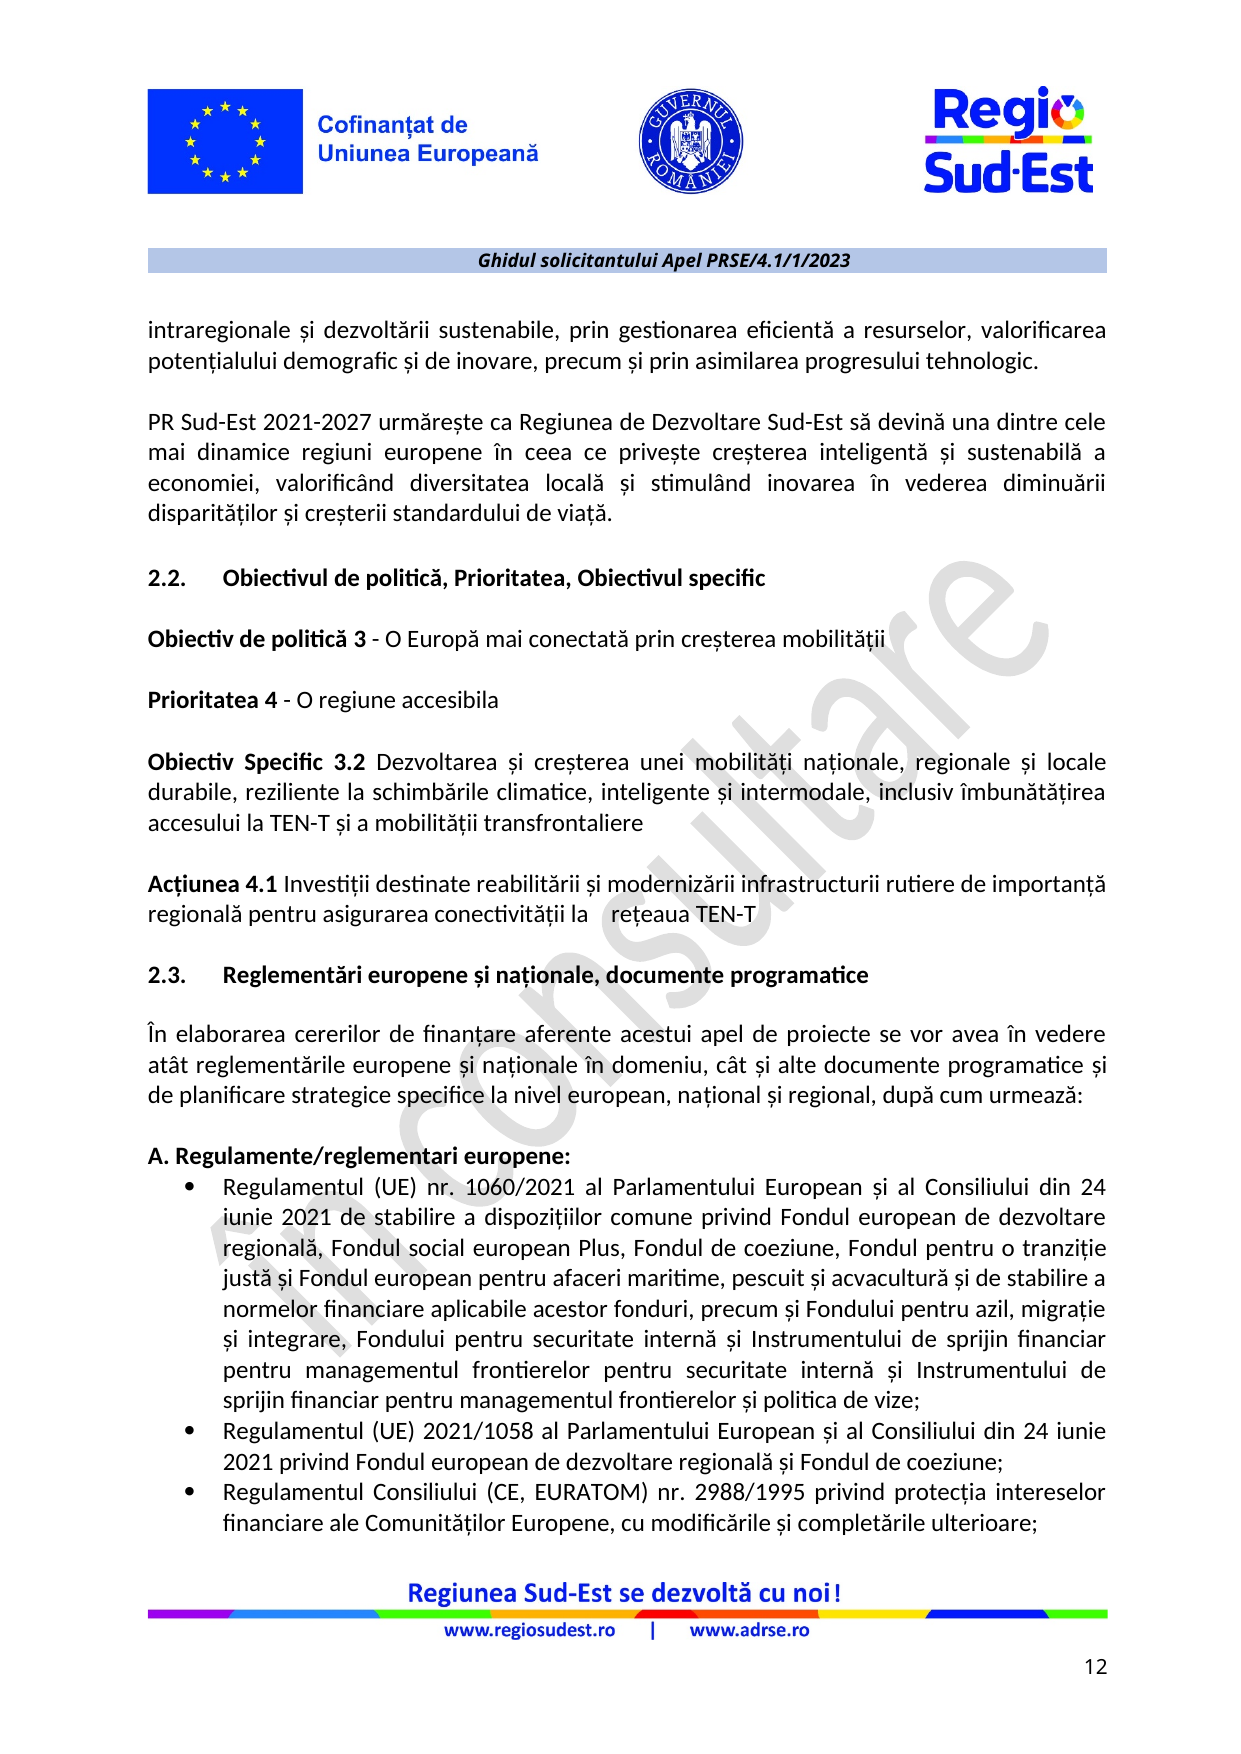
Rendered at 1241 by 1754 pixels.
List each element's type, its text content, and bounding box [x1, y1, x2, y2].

text Prioritatea 4 - O regiune accesibila [148, 685, 1107, 715]
subtitle Reglementări europene și naționale, documente programatice [148, 959, 1107, 990]
text Obiectiv de politică 3 - O Europă mai conectată prin creșterea mobilității [148, 624, 1107, 654]
picture [147, 86, 1093, 195]
picture [147, 1582, 1108, 1640]
text În elaborarea cererilor de finanțare aferente acestui apel de proiecte se vor avea în vedere atât reglementările europene şi naţionale în domeniu, cât şi alte documente programatice şi de planificare strategice specifice la nivel european, naţional şi regional, după cum urmează: [148, 1018, 1107, 1110]
text PR Sud-Est 2021-2027 urmărește ca Regiunea de Dezvoltare Sud-Est să devină una dintre cele mai dinamice regiuni europene în ceea ce privește creșterea inteligentă și sustenabilă a economiei, valorificând diversitatea locală și stimulând inovarea în vederea diminuării disparităților și creșterii standardului de viață. [148, 406, 1107, 528]
list Regulamentul (UE) 2021/1058 al Parlamentului European și al Consiliului din 24 iunie 2021 privind Fondul european de dezvoltare regională și Fondul de coeziune; [185, 1415, 1107, 1476]
list Regulamentul Consiliului (CE, EURATOM) nr. 2988/1995 privind protecția intereselor financiare ale Comunităților Europene, cu modificările și completările ulterioare; [185, 1476, 1107, 1537]
list Regulamentul (UE) nr. 1060/2021 al Parlamentului European și al Consiliului din 24 iunie 2021 de stabilire a dispozițiilor comune privind Fondul european de dezvoltare regională, Fondul social european Plus, Fondul de coeziune, Fondul pentru o tranziție justă și Fondul european pentru afaceri maritime, pescuit și acvacultură și de stabilire a normelor financiare aplicabile acestor fonduri, precum și Fondului pentru azil, migrație și integrare, Fondului pentru securitate internă și Instrumentului de sprijin financiar pentru managementul frontierelor pentru securitate internă și Instrumentului de sprijin financiar pentru managementul frontierelor și politica de vize; [185, 1171, 1107, 1415]
text A. Regulamente/reglementari europene: [148, 1140, 1107, 1171]
text Obiectiv Specific 3.2 Dezvoltarea și creșterea unei mobilități naționale, regionale și locale durabile, reziliente la schimbările climatice, inteligente și intermodale, inclusiv îmbunătățirea accesului la TEN-T și a mobilității transfrontaliere [148, 746, 1107, 837]
subtitle Obiectivul de politică, Prioritatea, Obiectivul specific [148, 563, 1107, 593]
text Acțiunea 4.1 Investiții destinate reabilitării și modernizării infrastructurii rutiere de importanță regională pentru asigurarea conectivității la rețeaua TEN-T [148, 868, 1107, 929]
